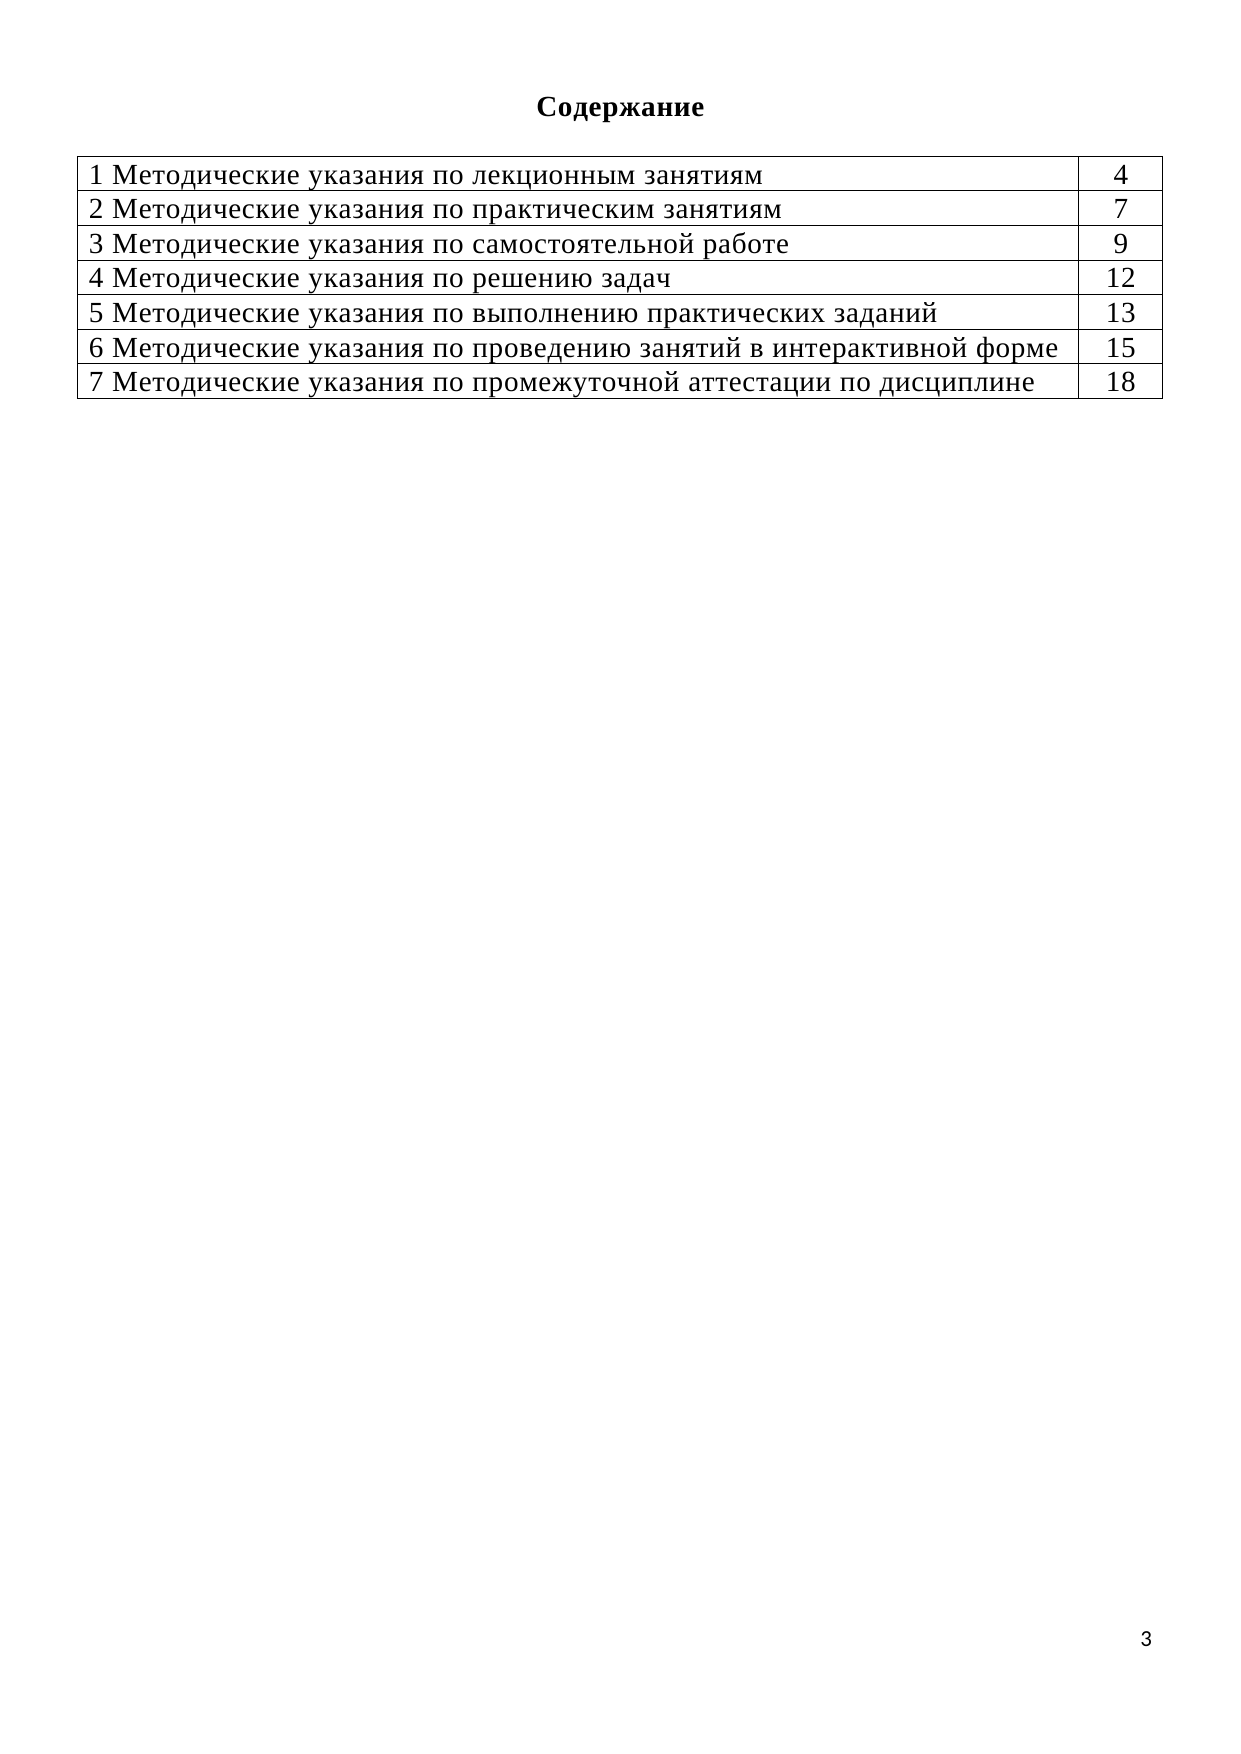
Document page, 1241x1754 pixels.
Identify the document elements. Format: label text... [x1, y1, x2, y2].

table_cell 6 Методические указания по проведению занятий в интерактивной форме [78, 330, 1078, 363]
table_header 1 Методические указания по лекционным занятиям [78, 157, 1078, 190]
table_cell 7 [1079, 191, 1162, 225]
table_cell 15 [1079, 330, 1162, 363]
table_cell 18 [1079, 364, 1162, 398]
table_cell 2 Методические указания по практическим занятиям [78, 191, 1078, 225]
table_cell 3 Методические указания по самостоятельной работе [78, 226, 1078, 259]
table_cell 12 [1079, 261, 1162, 294]
table_header 4 [1079, 157, 1162, 190]
table_cell 5 Методические указания по выполнению практических заданий [78, 295, 1078, 329]
table_cell 7 Методические указания по промежуточной аттестации по дисциплине [78, 364, 1078, 398]
table_cell 13 [1079, 295, 1162, 329]
table_cell 4 Методические указания по решению задач [78, 261, 1078, 294]
table_cell 9 [1079, 226, 1162, 259]
text Содержание [89, 89, 1152, 122]
